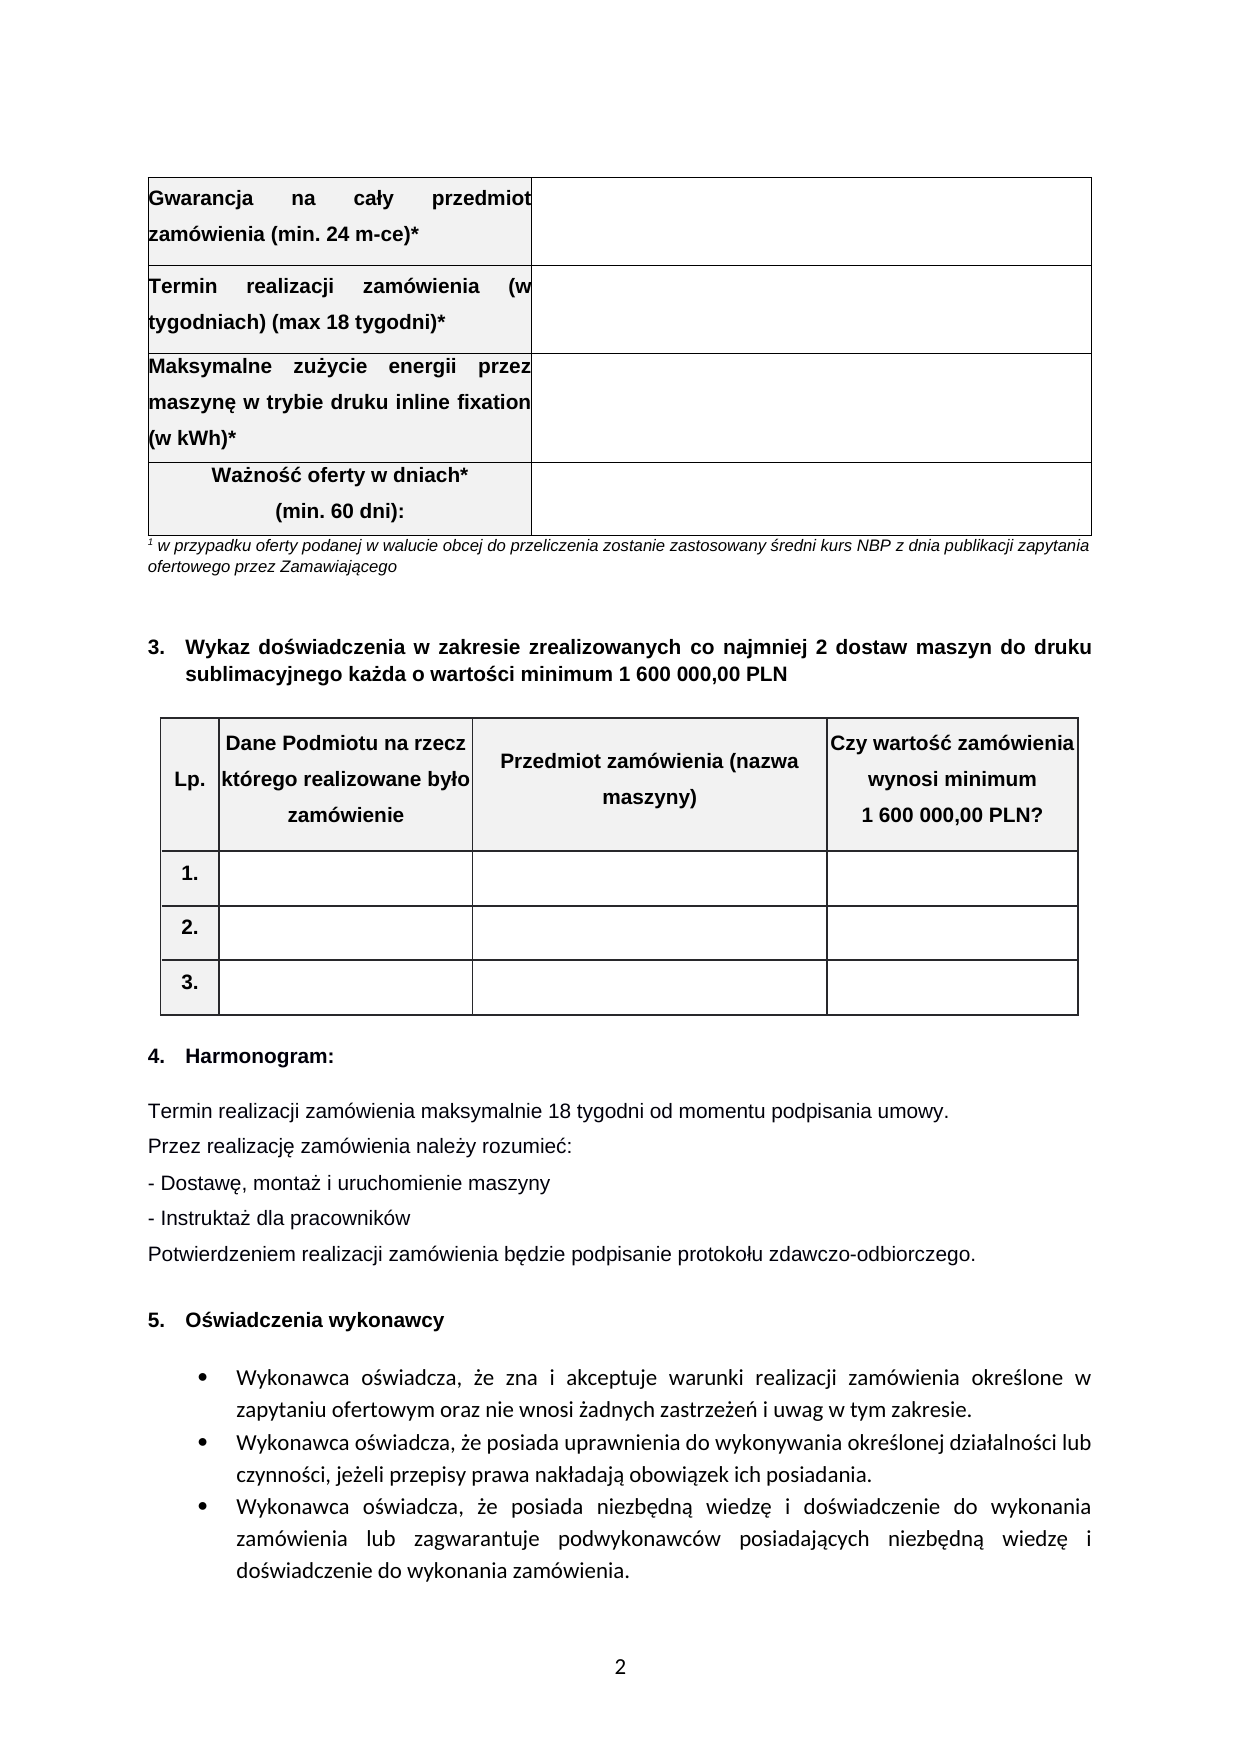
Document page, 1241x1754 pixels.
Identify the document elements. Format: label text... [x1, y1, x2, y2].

table_cell 3. [161, 960, 218, 1014]
text - Dostawę, montaż i uruchomienie maszyny [148, 1170, 1093, 1194]
text - Instruktaż dla pracowników [148, 1206, 1093, 1230]
table_header Lp. [161, 719, 218, 850]
text Potwierdzeniem realizacji zamówienia będzie podpisanie protokołu zdawczo-odbiorczego. [148, 1242, 1093, 1266]
list Wykonawca oświadcza, że posiada uprawnienia do wykonywania określonej działalności lub czynności, jeżeli przepisy prawa nakładają obowiązek ich posiadania. [199, 1428, 1093, 1488]
table_cell [473, 852, 826, 905]
table_cell [220, 852, 472, 905]
table_cell [828, 961, 1077, 1014]
list Wykaz doświadczenia w zakresie zrealizowanych co najmniej 2 dostaw maszyn do druku sublimacyjnego każda o wartości minimum 1 600 000,00 PLN [148, 635, 1093, 686]
table_cell [828, 907, 1077, 959]
list Wykonawca oświadcza, że posiada niezbędną wiedzę i doświadczenie do wykonania zamówienia lub zagwarantuje podwykonawców posiadających niezbędną wiedzę i doświadczenie do wykonania zamówienia. [199, 1492, 1093, 1584]
table_cell [473, 961, 826, 1014]
table_cell [532, 463, 1091, 535]
table_header Czy wartość zamówienia wynosi minimum 1 600 000,00 PLN? [828, 719, 1077, 850]
text Przez realizację zamówienia należy rozumieć: [148, 1134, 1093, 1158]
table_cell Termin realizacji zamówienia (w tygodniach) (max 18 tygodni)* [149, 266, 531, 353]
text Termin realizacji zamówienia maksymalnie 18 tygodni od momentu podpisania umowy. [148, 1098, 1093, 1122]
table_cell Maksymalne zużycie energii przez maszynę w trybie druku inline fixation (w kWh)* [149, 354, 531, 462]
table_cell [473, 907, 826, 959]
list Wykonawca oświadcza, że zna i akceptuje warunki realizacji zamówienia określone w zapytaniu ofertowym oraz nie wnosi żadnych zastrzeżeń i uwag w tym zakresie. [199, 1363, 1093, 1423]
table_cell [532, 178, 1091, 265]
text 1 w przypadku oferty podanej w walucie obcej do przeliczenia zostanie zastosowany średni kurs NBP z dnia publikacji zapytania ofertowego przez Zamawiającego [148, 536, 1093, 576]
table_cell Ważność oferty w dniach* (min. 60 dni): [149, 463, 531, 535]
table_cell [532, 354, 1091, 462]
table_cell [828, 852, 1077, 905]
table_cell Gwarancja na cały przedmiot zamówienia (min. 24 m-ce)* [149, 178, 531, 265]
table_header Przedmiot zamówienia (nazwa maszyny) [473, 719, 826, 850]
table_cell 2. [161, 906, 218, 959]
list Harmonogram: [148, 1043, 1093, 1067]
table_cell [220, 907, 472, 959]
table_cell [532, 266, 1091, 353]
table_cell 1. [161, 851, 218, 905]
list Oświadczenia wykonawcy [148, 1308, 1093, 1332]
table_header Dane Podmiotu na rzecz którego realizowane było zamówienie [220, 719, 472, 850]
table_cell [220, 961, 472, 1014]
